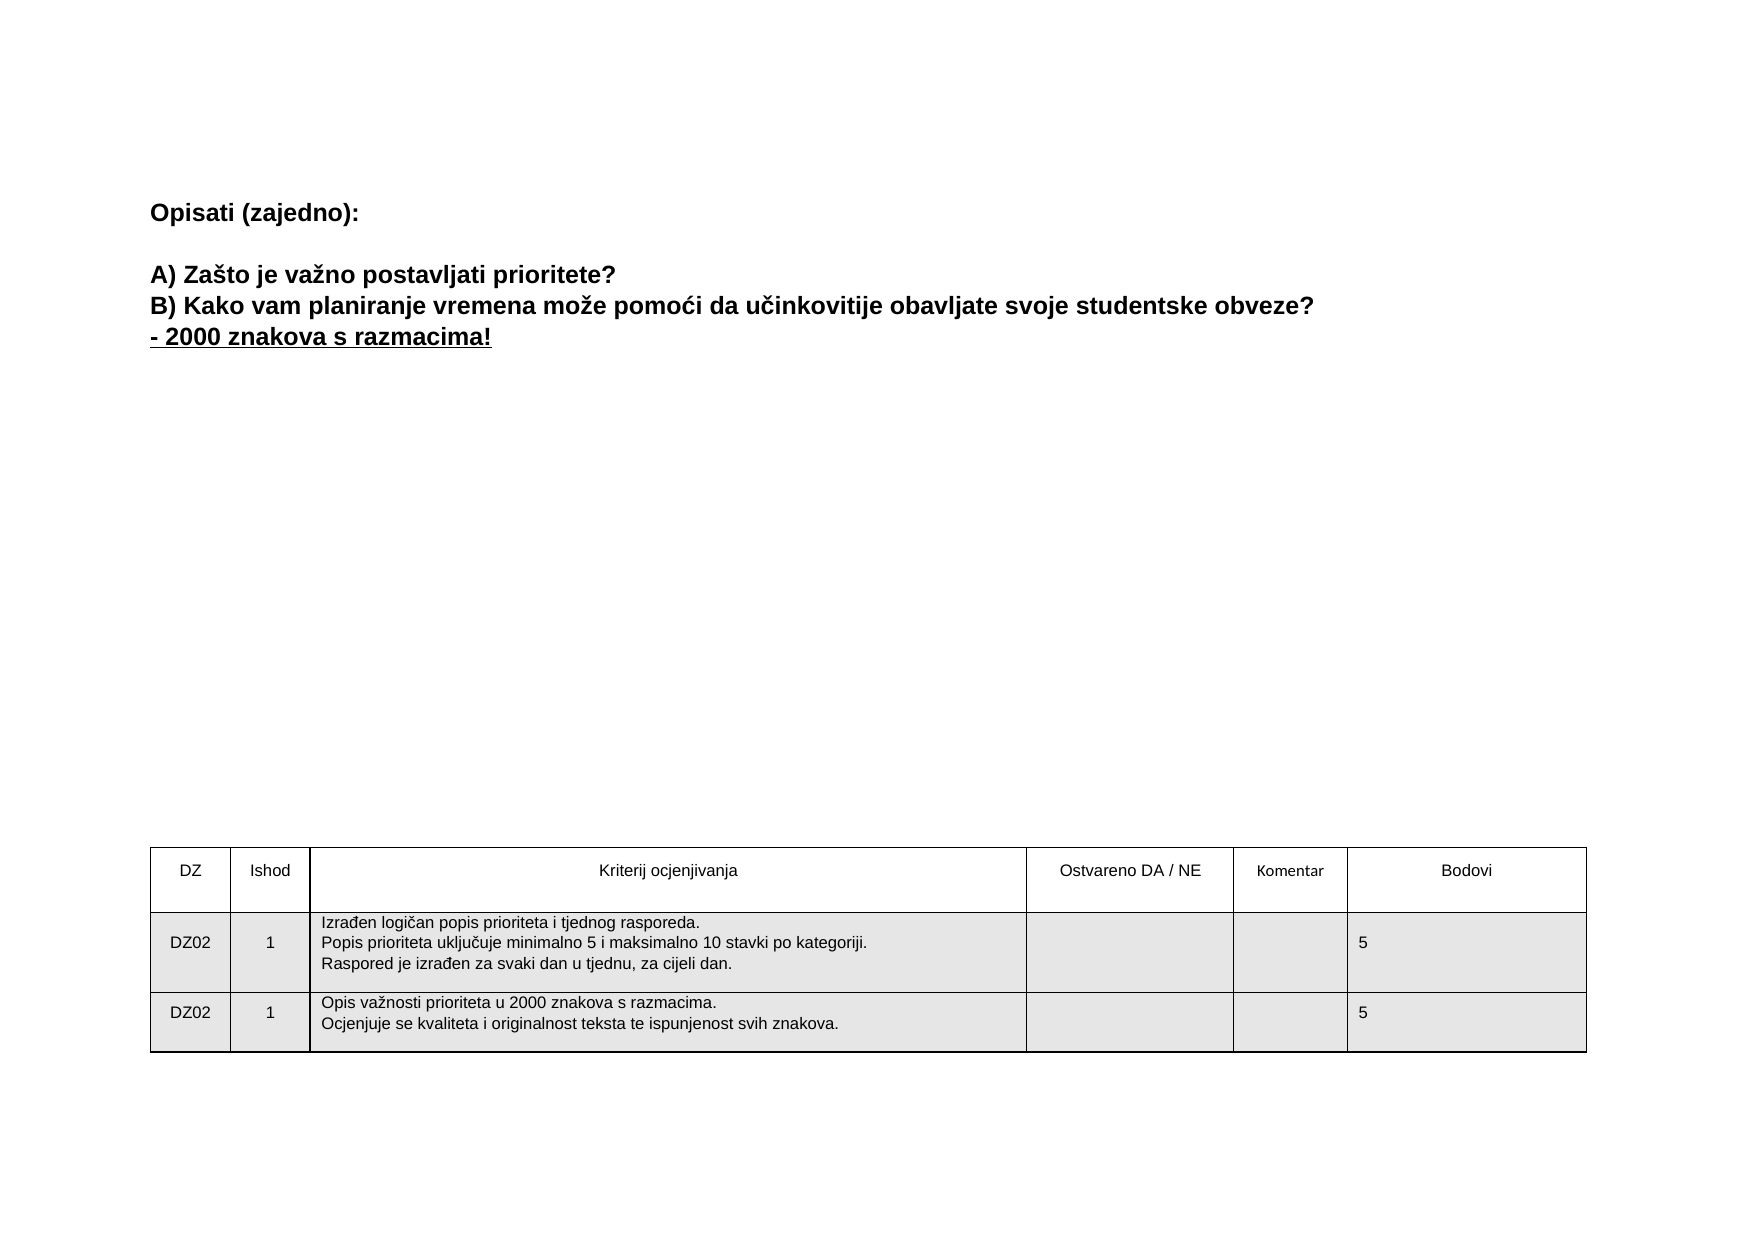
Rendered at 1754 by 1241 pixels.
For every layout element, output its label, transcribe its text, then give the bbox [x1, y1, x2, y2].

table_header Komentar [1234, 848, 1347, 912]
table_cell 5 [1348, 913, 1586, 992]
table_cell [1234, 993, 1347, 1051]
table_cell 5 [1348, 993, 1586, 1051]
table_cell Opis važnosti prioriteta u 2000 znakova s razmacima. Ocjenjuje se kvaliteta i originalnost teksta te ispunjenost svih znakova. [311, 993, 1026, 1051]
table_cell Izrađen logičan popis prioriteta i tjednog rasporeda. Popis prioriteta uključuje minimalno 5 i maksimalno 10 stavki po kategoriji. Raspored je izrađen za svaki dan u tjednu, za cijeli dan. [311, 913, 1026, 992]
table_header Bodovi [1348, 848, 1586, 912]
table_header Ishod [231, 848, 309, 912]
table_cell [1027, 993, 1233, 1051]
table_header DZ [151, 848, 230, 912]
table_cell DZ02 [151, 993, 230, 1051]
table_cell 1 [231, 993, 309, 1051]
table_cell 1 [231, 913, 309, 992]
table_cell [1027, 913, 1233, 992]
text Opisati (zajedno): A) Zašto je važno postavljati prioritete? B) Kako vam planiranje vremena može pomoći da učinkovitije obavljate svoje studentske obveze? - 2000 znakova s razmacima! [150, 198, 1604, 351]
table_cell DZ02 [151, 913, 230, 992]
table_header Kriterij ocjenjivanja [311, 848, 1026, 912]
table_header Ostvareno DA / NE [1027, 848, 1233, 912]
table_cell [1234, 913, 1347, 992]
